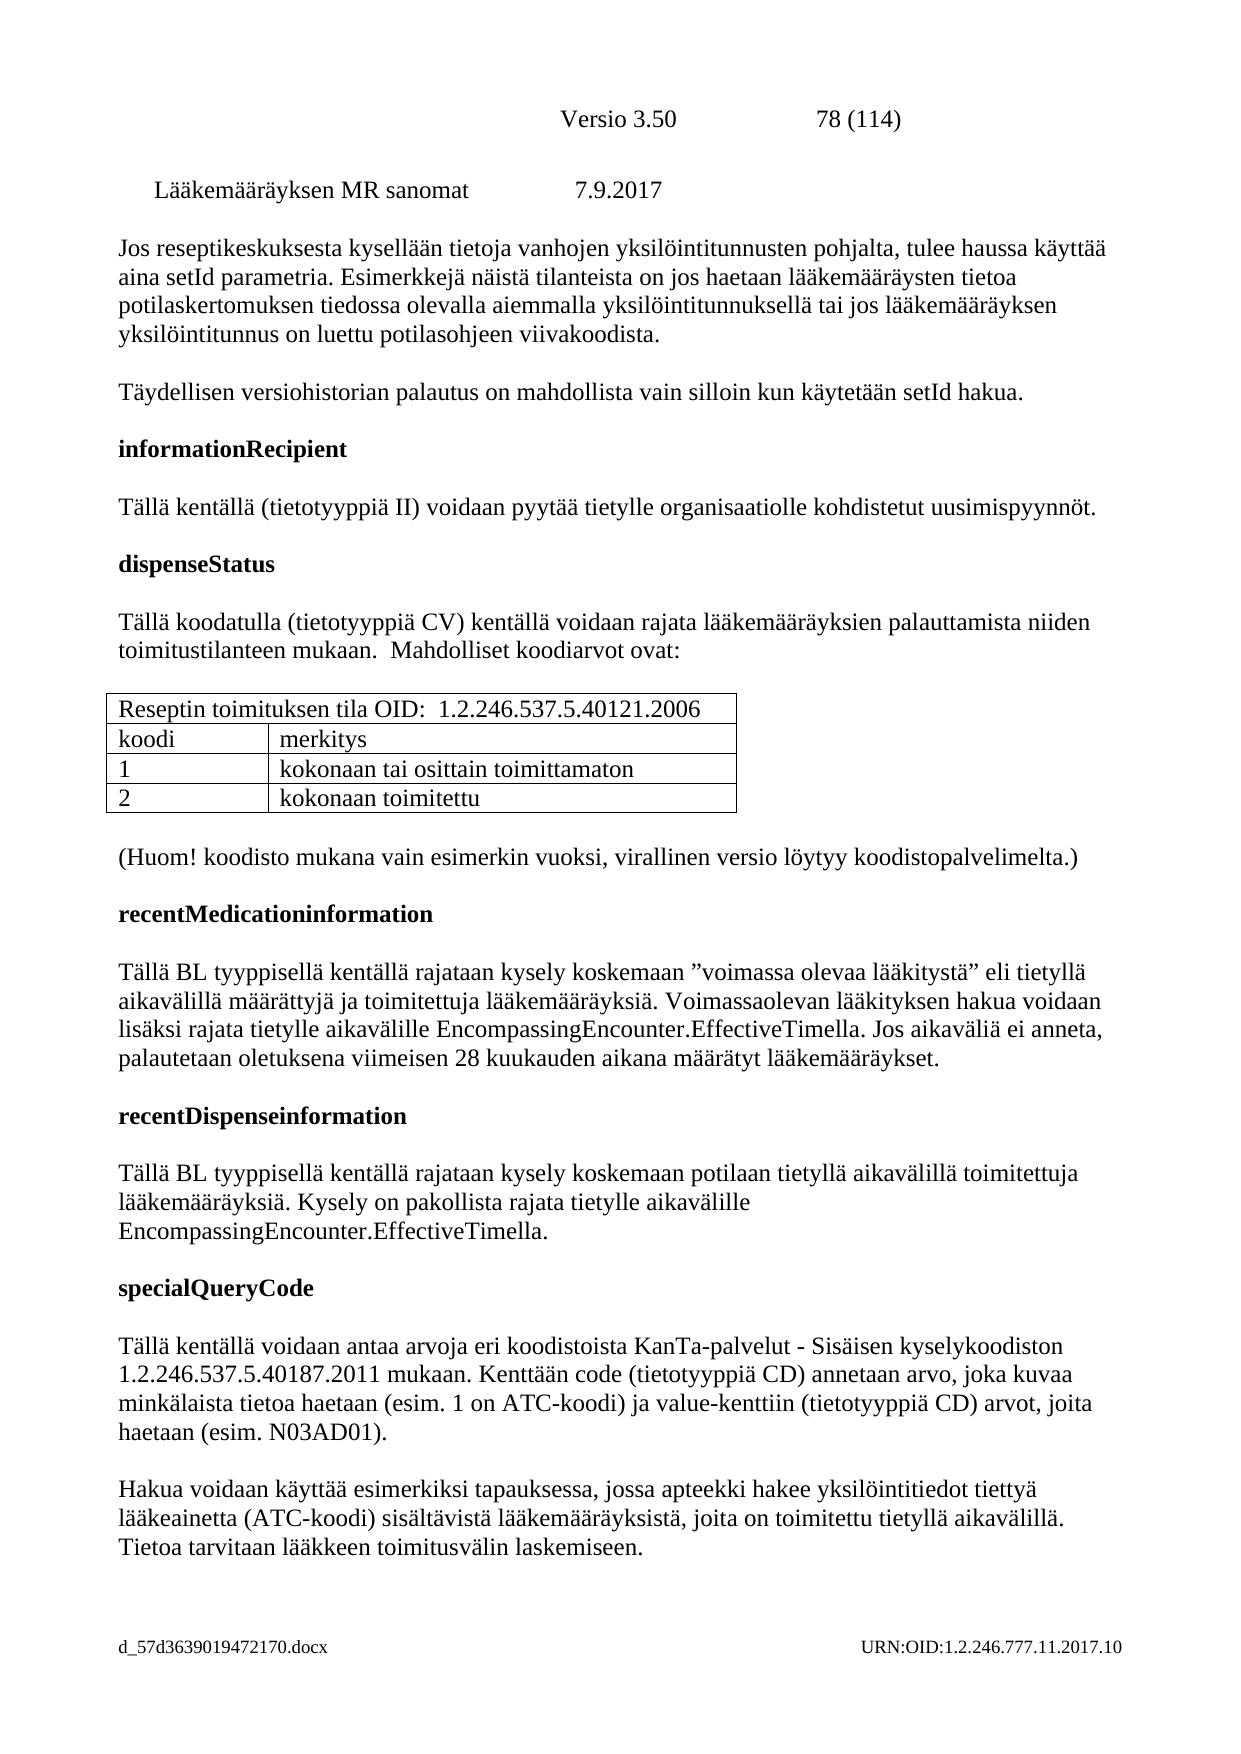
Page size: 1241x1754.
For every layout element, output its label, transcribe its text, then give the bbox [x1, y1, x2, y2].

text Tällä BL tyyppisellä kentällä rajataan kysely koskemaan ”voimassa olevaa lääkitystä” eli tietyllä aikavälillä määrättyjä ja toimitettuja lääkemääräyksiä. Voimassaolevan lääkityksen hakua voidaan lisäksi rajata tietylle aikavälille EncompassingEncounter.EffectiveTimella. Jos aikaväliä ei anneta, palautetaan oletuksena viimeisen 28 kuukauden aikana määrätyt lääkemääräykset. [118, 957, 1122, 1072]
text Tällä kentällä voidaan antaa arvoja eri koodistoista KanTa-palvelut - Sisäisen kyselykoodiston 1.2.246.537.5.40187.2011 mukaan. Kenttään code (tietotyyppiä CD) annetaan arvo, joka kuvaa minkälaista tietoa haetaan (esim. 1 on ATC-koodi) ja value-kenttiin (tietotyyppiä CD) arvot, joita haetaan (esim. N03AD01). [118, 1331, 1122, 1446]
text dispenseStatus [118, 549, 1122, 578]
text recentMedicationinformation [118, 899, 1122, 928]
text Täydellisen versiohistorian palautus on mahdollista vain silloin kun käytetään setId hakua. [118, 377, 1122, 406]
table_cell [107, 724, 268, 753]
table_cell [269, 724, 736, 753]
text Tällä koodatulla (tietotyyppiä CV) kentällä voidaan rajata lääkemääräyksien palauttamista niiden toimitustilanteen mukaan. Mahdolliset koodiarvot ovat: [118, 607, 1122, 664]
text Jos reseptikeskuksesta kysellään tietoja vanhojen yksilöintitunnusten pohjalta, tulee haussa käyttää aina setId parametria. Esimerkkejä näistä tilanteista on jos haetaan lääkemääräysten tietoa potilaskertomuksen tiedossa olevalla aiemmalla yksilöintitunnuksellä tai jos lääkemääräyksen yksilöintitunnus on luettu potilasohjeen viivakoodista. [118, 233, 1122, 348]
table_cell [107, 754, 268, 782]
text recentDispenseinformation [118, 1101, 1122, 1129]
text specialQueryCode [118, 1273, 1122, 1302]
text (Huom! koodisto mukana vain esimerkin vuoksi, virallinen versio löytyy koodistopalvelimelta.) [118, 842, 1122, 871]
text Tällä BL tyyppisellä kentällä rajataan kysely koskemaan potilaan tietyllä aikavälillä toimitettuja lääkemääräyksiä. Kysely on pakollista rajata tietylle aikavälille EncompassingEncounter.EffectiveTimella. [118, 1158, 1122, 1244]
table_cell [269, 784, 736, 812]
text Hakua voidaan käyttää esimerkiksi tapauksessa, jossa apteekki hakee yksilöintitiedot tiettyä lääkeainetta (ATC-koodi) sisältävistä lääkemääräyksistä, joita on toimitettu tietyllä aikavälillä. Tietoa tarvitaan lääkkeen toimitusvälin laskemiseen. [118, 1474, 1122, 1561]
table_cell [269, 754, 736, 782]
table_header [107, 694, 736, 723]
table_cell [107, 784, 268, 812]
text informationRecipient [118, 434, 1122, 463]
text Tällä kentällä (tietotyyppiä II) voidaan pyytää tietylle organisaatiolle kohdistetut uusimispyynnöt. [118, 492, 1122, 521]
